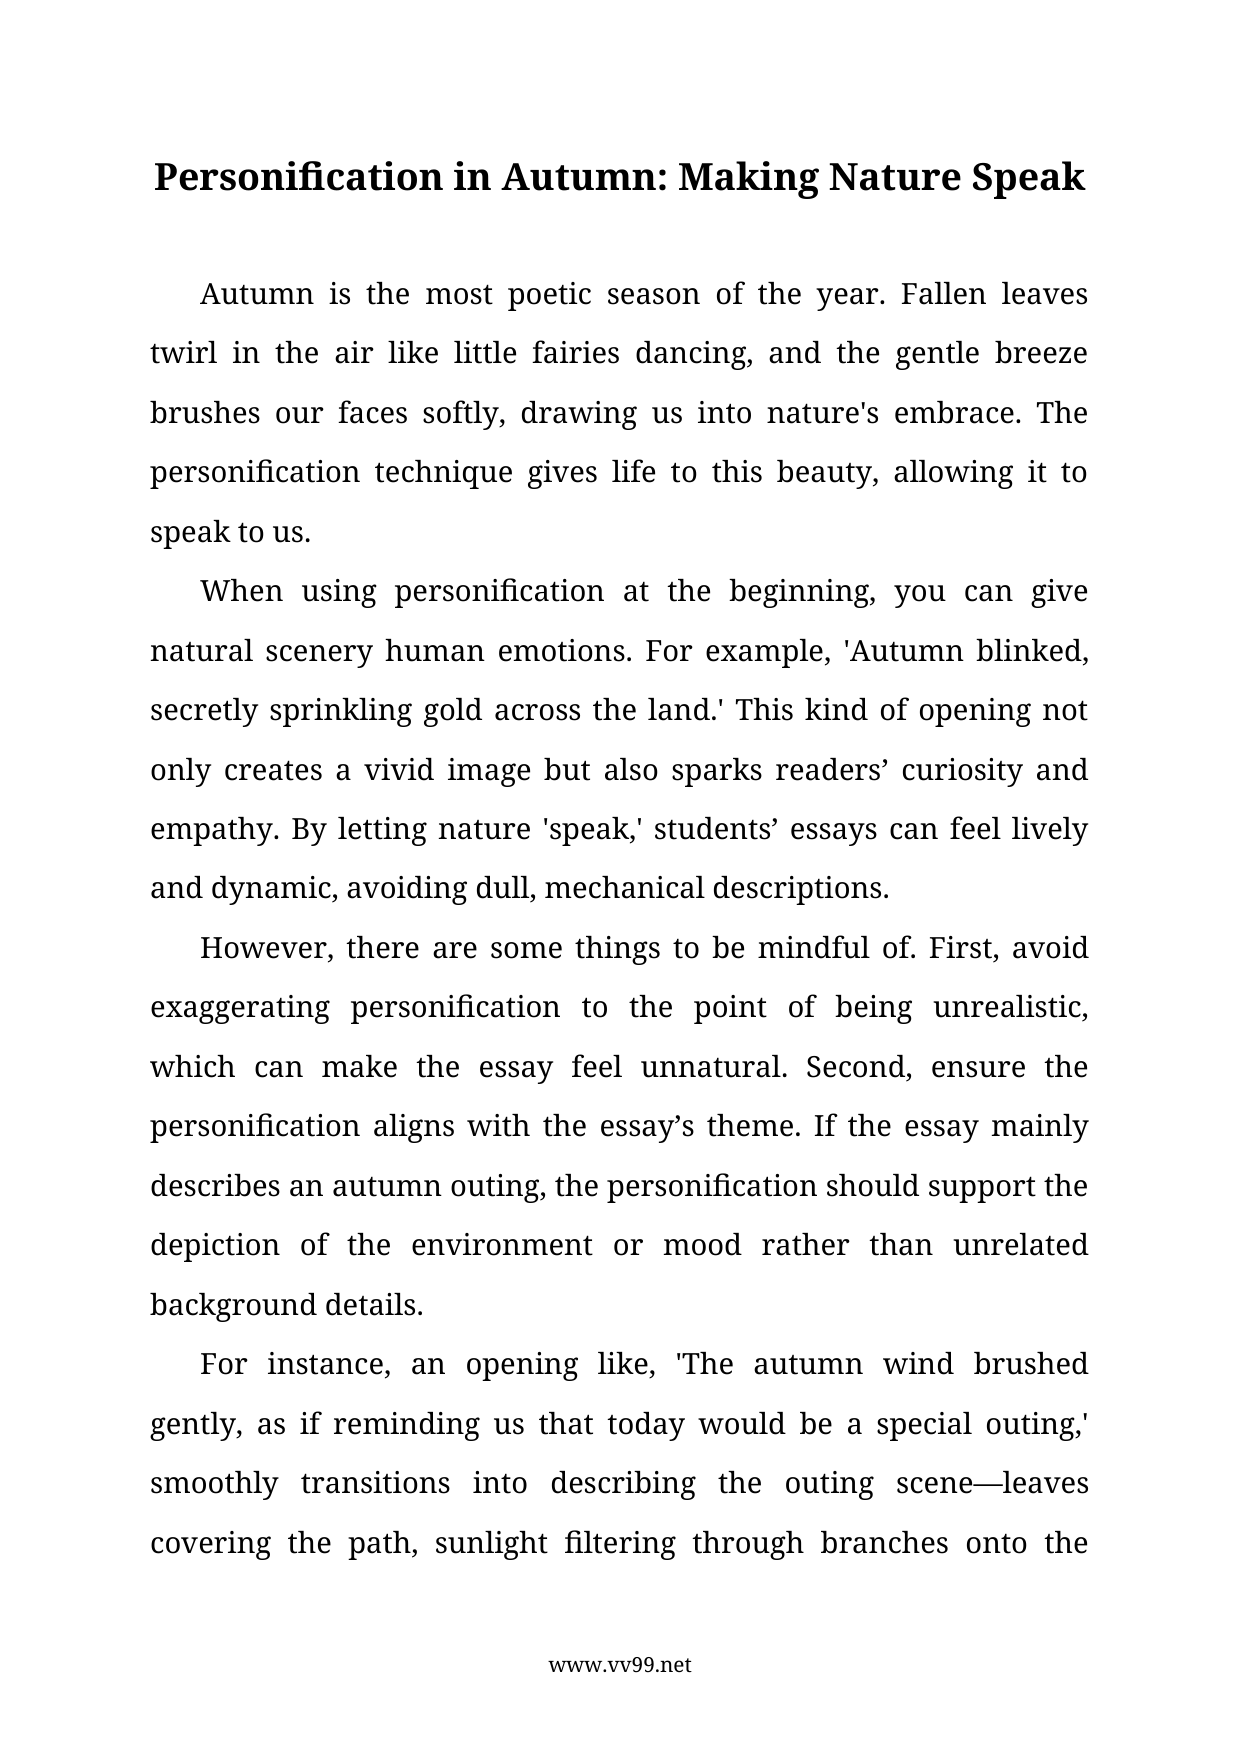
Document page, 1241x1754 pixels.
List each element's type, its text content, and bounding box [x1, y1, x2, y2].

text When using personification at the beginning, you can give natural scenery human emotions. For example, 'Autumn blinked, secretly sprinkling gold across the land.' This kind of opening not only creates a vivid image but also sparks readers’ curiosity and empathy. By letting nature 'speak,' students’ essays can feel lively and dynamic, avoiding dull, mechanical descriptions. [150, 570, 1090, 907]
text However, there are some things to be mindful of. First, avoid exaggerating personification to the point of being unrealistic, which can make the essay feel unnatural. Second, ensure the personification aligns with the essay’s theme. If the essay mainly describes an autumn outing, the personification should support the depiction of the environment or mood rather than unrelated background details. [150, 927, 1090, 1324]
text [150, 1343, 1090, 1562]
subtitle Personification in Autumn: Making Nature Speak [150, 150, 1090, 201]
text Autumn is the most poetic season of the year. Fallen leaves twirl in the air like little fairies dancing, and the gentle breeze brushes our faces softly, drawing us into nature's embrace. The personification technique gives life to this beauty, allowing it to speak to us. [150, 273, 1090, 551]
